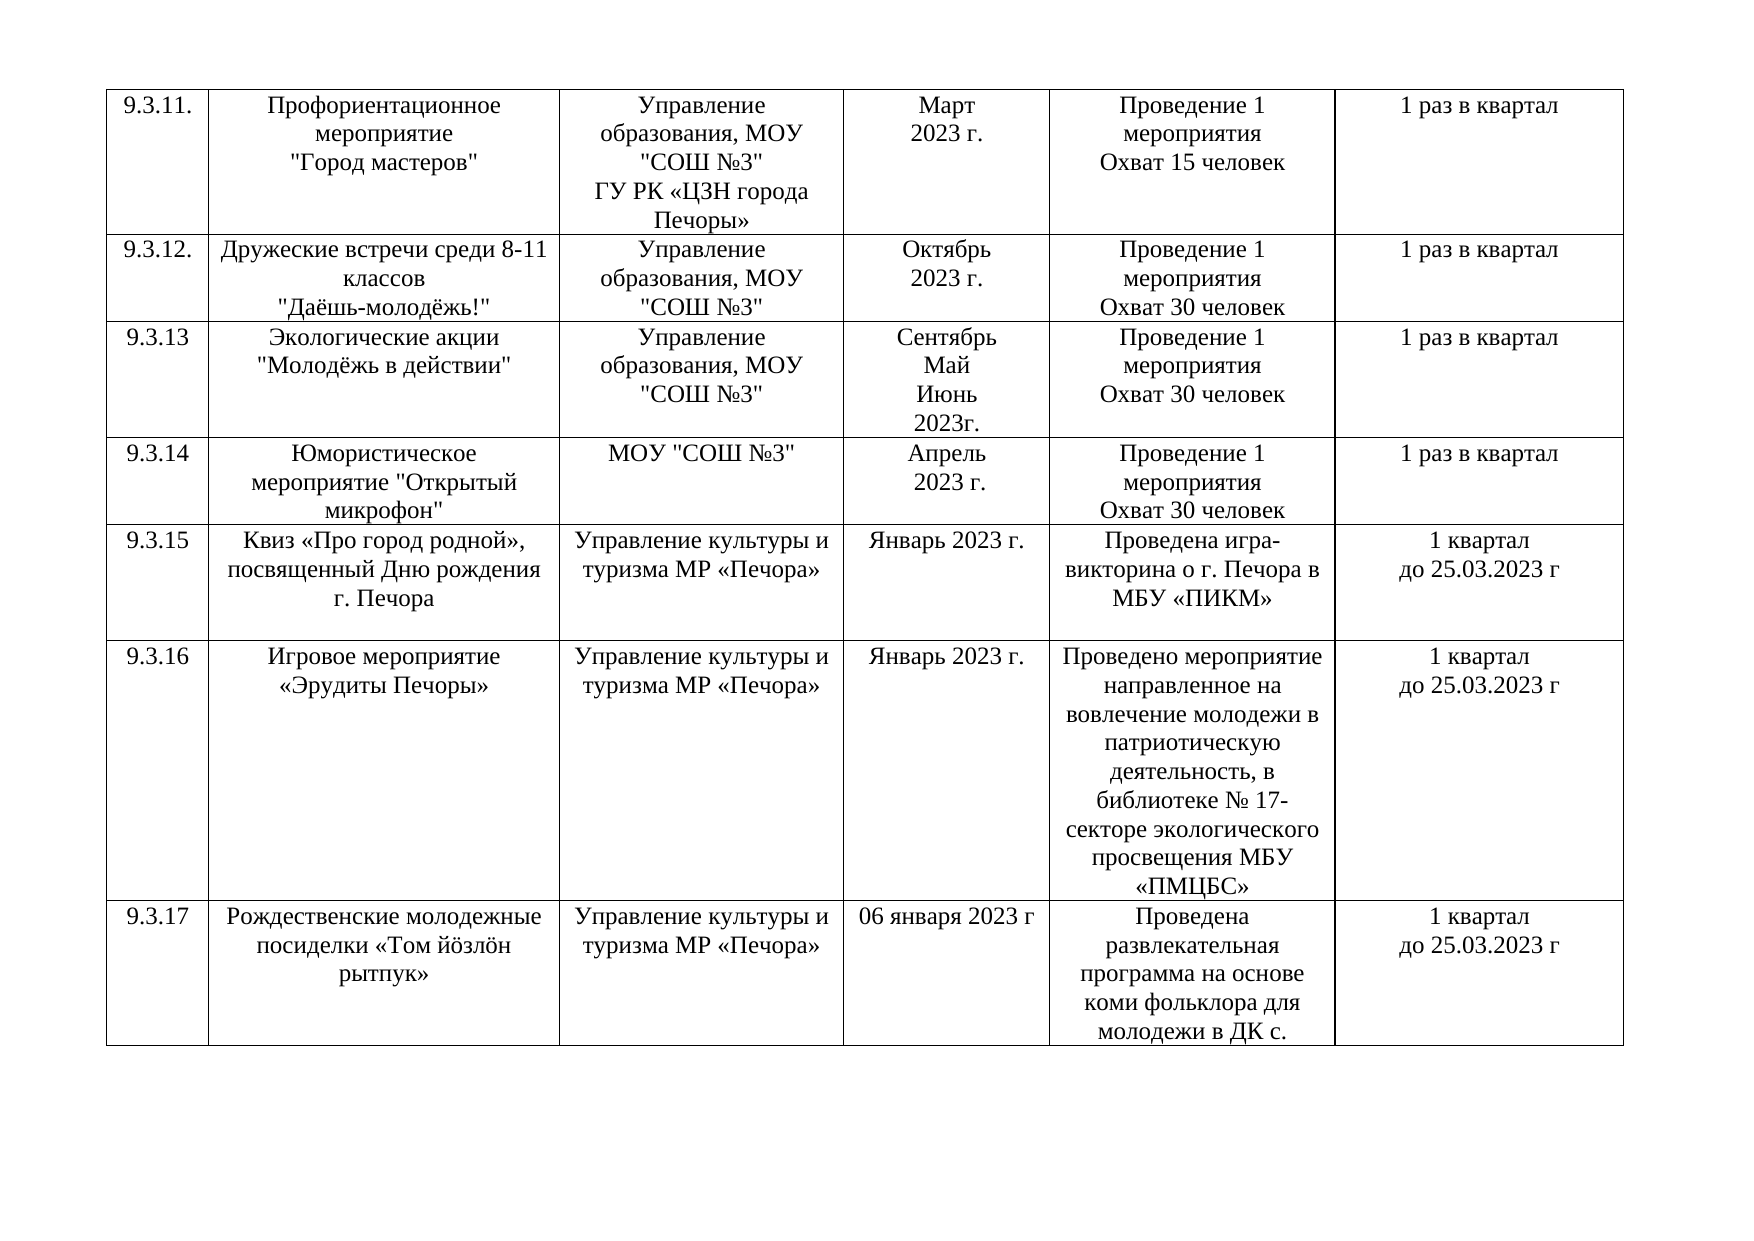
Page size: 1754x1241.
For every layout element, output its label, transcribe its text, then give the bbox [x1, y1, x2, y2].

table_cell Управление образования, МОУ "СОШ №3" [560, 322, 843, 437]
table_cell 9.3.11. [107, 90, 208, 233]
table_cell 06 января 2023 г [844, 901, 1049, 1045]
table_cell Игровое мероприятие «Эрудиты Печоры» [209, 641, 559, 900]
table_cell Управление образования, МОУ "СОШ №3" ГУ РК «ЦЗН города Печоры» [560, 90, 843, 233]
table_cell Март 2023 г. [844, 90, 1049, 233]
table_cell 1 раз в квартал [1336, 90, 1623, 233]
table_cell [209, 901, 559, 1045]
table_cell 9.3.12. [107, 235, 208, 321]
table_cell Проведение 1 мероприятия Охват 30 человек [1050, 235, 1334, 321]
table_cell МОУ "СОШ №3" [560, 438, 843, 524]
table_cell 1 раз в квартал [1336, 438, 1623, 524]
table_cell Проведение 1 мероприятия Охват 30 человек [1050, 322, 1334, 437]
table_cell 9.3.16 [107, 641, 208, 900]
table_cell Проведена игра-викторина о г. Печора в МБУ «ПИКМ» [1050, 525, 1334, 640]
table_cell 9.3.15 [107, 525, 208, 640]
table_cell Проведение 1 мероприятия Охват 30 человек [1050, 438, 1334, 524]
table_cell Квиз «Про город родной», посвященный Дню рождения г. Печора [209, 525, 559, 640]
table_cell 9.3.13 [107, 322, 208, 437]
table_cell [1050, 90, 1334, 233]
table_cell Дружеские встречи среди 8-11 классов "Даёшь-молодёжь!" [209, 235, 559, 321]
table_cell 1 раз в квартал [1336, 322, 1623, 437]
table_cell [1050, 901, 1334, 1045]
table_cell Управление образования, МОУ "СОШ №3" [560, 235, 843, 321]
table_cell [560, 901, 843, 1045]
table_cell Экологические акции "Молодёжь в действии" [209, 322, 559, 437]
table_cell 1 квартал до 25.03.2023 г [1336, 525, 1623, 640]
table_cell Юмористическое мероприятие "Открытый микрофон" [209, 438, 559, 524]
table_cell Управление культуры и туризма МР «Печора» [560, 525, 843, 640]
table_cell 1 квартал до 25.03.2023 г [1336, 641, 1623, 900]
table_cell Проведено мероприятие направленное на вовлечение молодежи в патриотическую деятельность, в библиотеке № 17-секторе экологического просвещения МБУ «ПМЦБС» [1050, 641, 1334, 900]
table_cell Апрель 2023 г. [844, 438, 1049, 524]
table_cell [1336, 901, 1623, 1045]
table_cell Сентябрь Май Июнь 2023г. [844, 322, 1049, 437]
table_cell 1 раз в квартал [1336, 235, 1623, 321]
table_cell Управление культуры и туризма МР «Печора» [560, 641, 843, 900]
table_cell 9.3.17 [107, 901, 208, 1045]
table_cell Январь 2023 г. [844, 641, 1049, 900]
table_cell 9.3.14 [107, 438, 208, 524]
table_cell Октябрь 2023 г. [844, 235, 1049, 321]
table_cell Январь 2023 г. [844, 525, 1049, 640]
table_cell Профориентационное мероприятие "Город мастеров" [209, 90, 559, 233]
